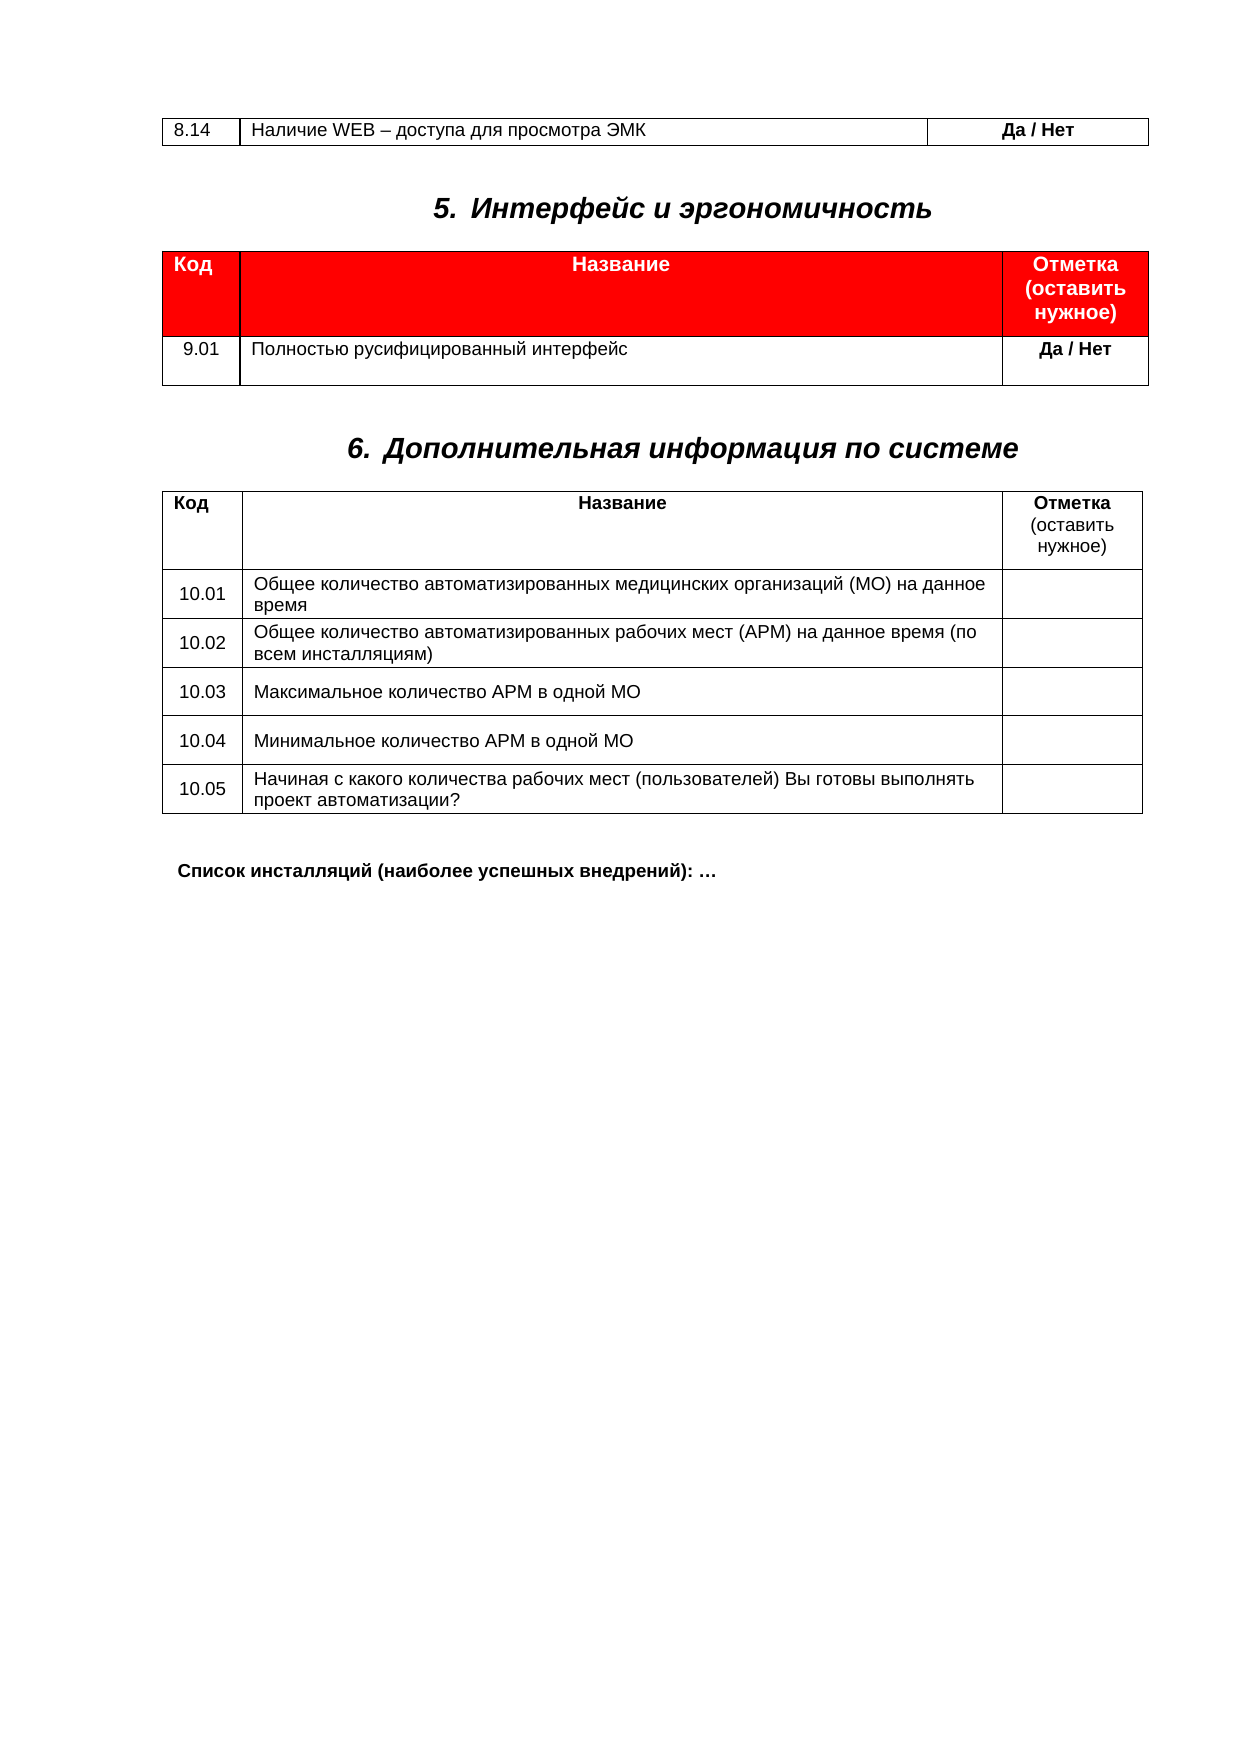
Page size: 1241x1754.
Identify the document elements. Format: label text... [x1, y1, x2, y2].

table_cell 10.04 [163, 716, 242, 764]
table_header Название [241, 252, 1002, 336]
table_cell Максимальное количество АРМ в одной МО [243, 668, 1002, 715]
table_cell 10.05 [163, 765, 242, 813]
table_cell Общее количество автоматизированных рабочих мест (АРМ) на данное время (по всем инсталляциям) [243, 619, 1002, 667]
table_header Код [163, 492, 242, 569]
table_cell Да / Нет [1003, 337, 1148, 385]
table_header Отметка (оставить нужное) [1003, 492, 1142, 569]
list Дополнительная информация по системе [214, 431, 1152, 465]
table_cell 10.02 [163, 619, 242, 667]
table_cell [1003, 570, 1142, 618]
table_cell 10.03 [163, 668, 242, 715]
table_header Код [163, 252, 239, 336]
table_cell 10.01 [163, 570, 242, 618]
table_cell Наличие WEB – доступа для просмотра ЭМК [241, 119, 927, 144]
table_cell Начиная с какого количества рабочих мест (пользователей) Вы готовы выполнять проект автоматизации? [243, 765, 1002, 813]
table_cell 9.01 [163, 337, 239, 385]
table_cell [1003, 716, 1142, 764]
table_cell Общее количество автоматизированных медицинских организаций (МО) на данное время [243, 570, 1002, 618]
table_cell Минимальное количество АРМ в одной МО [243, 716, 1002, 764]
table_header Название [243, 492, 1002, 569]
table_cell Да / Нет [928, 119, 1148, 144]
table_cell Полностью русифицированный интерфейс [241, 337, 1002, 385]
table_cell [1003, 619, 1142, 667]
text Список инсталляций (наиболее успешных внедрений): … [177, 859, 1152, 881]
table_cell 8.14 [163, 119, 239, 144]
table_header Отметка (оставить нужное) [1003, 252, 1148, 336]
table_cell [1003, 765, 1142, 813]
list Интерфейс и эргономичность [215, 191, 1152, 225]
table_cell [1003, 668, 1142, 715]
